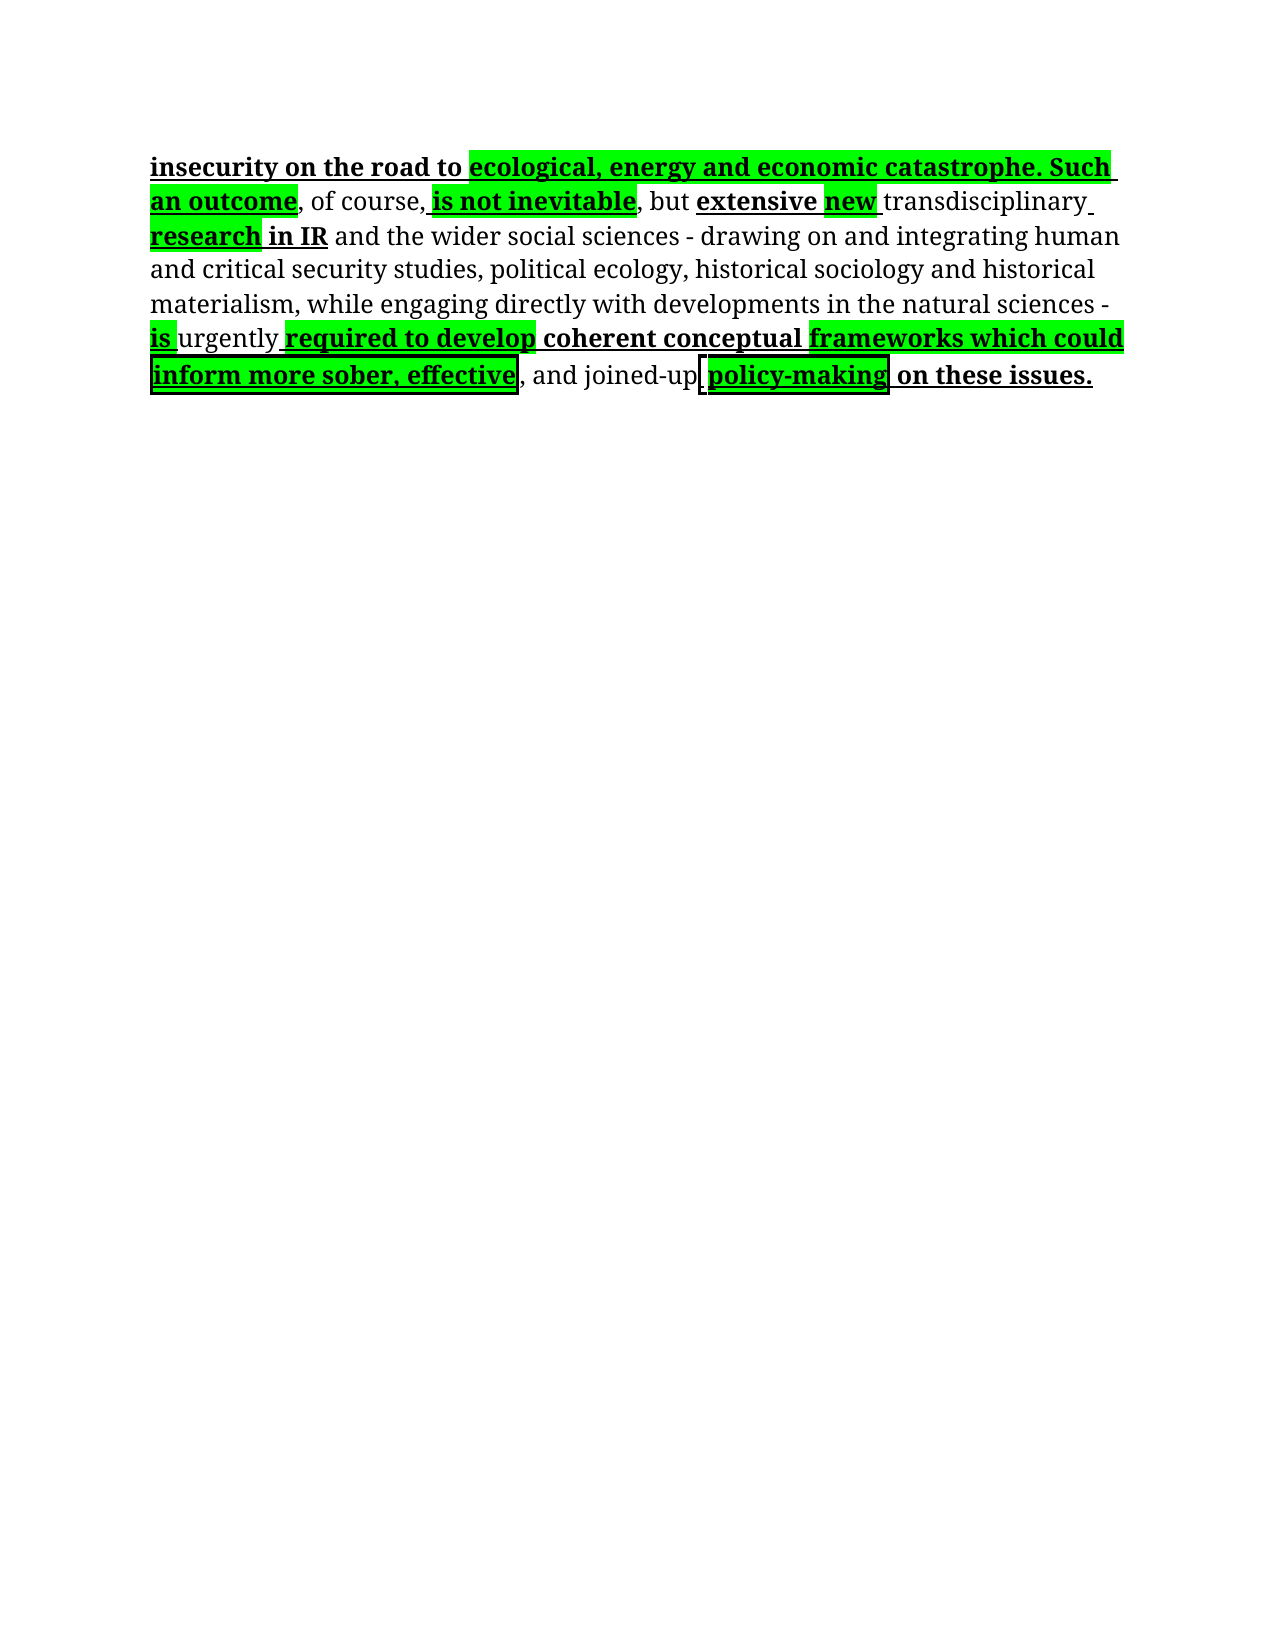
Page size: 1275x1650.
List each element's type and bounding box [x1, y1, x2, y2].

text [150, 150, 1125, 395]
